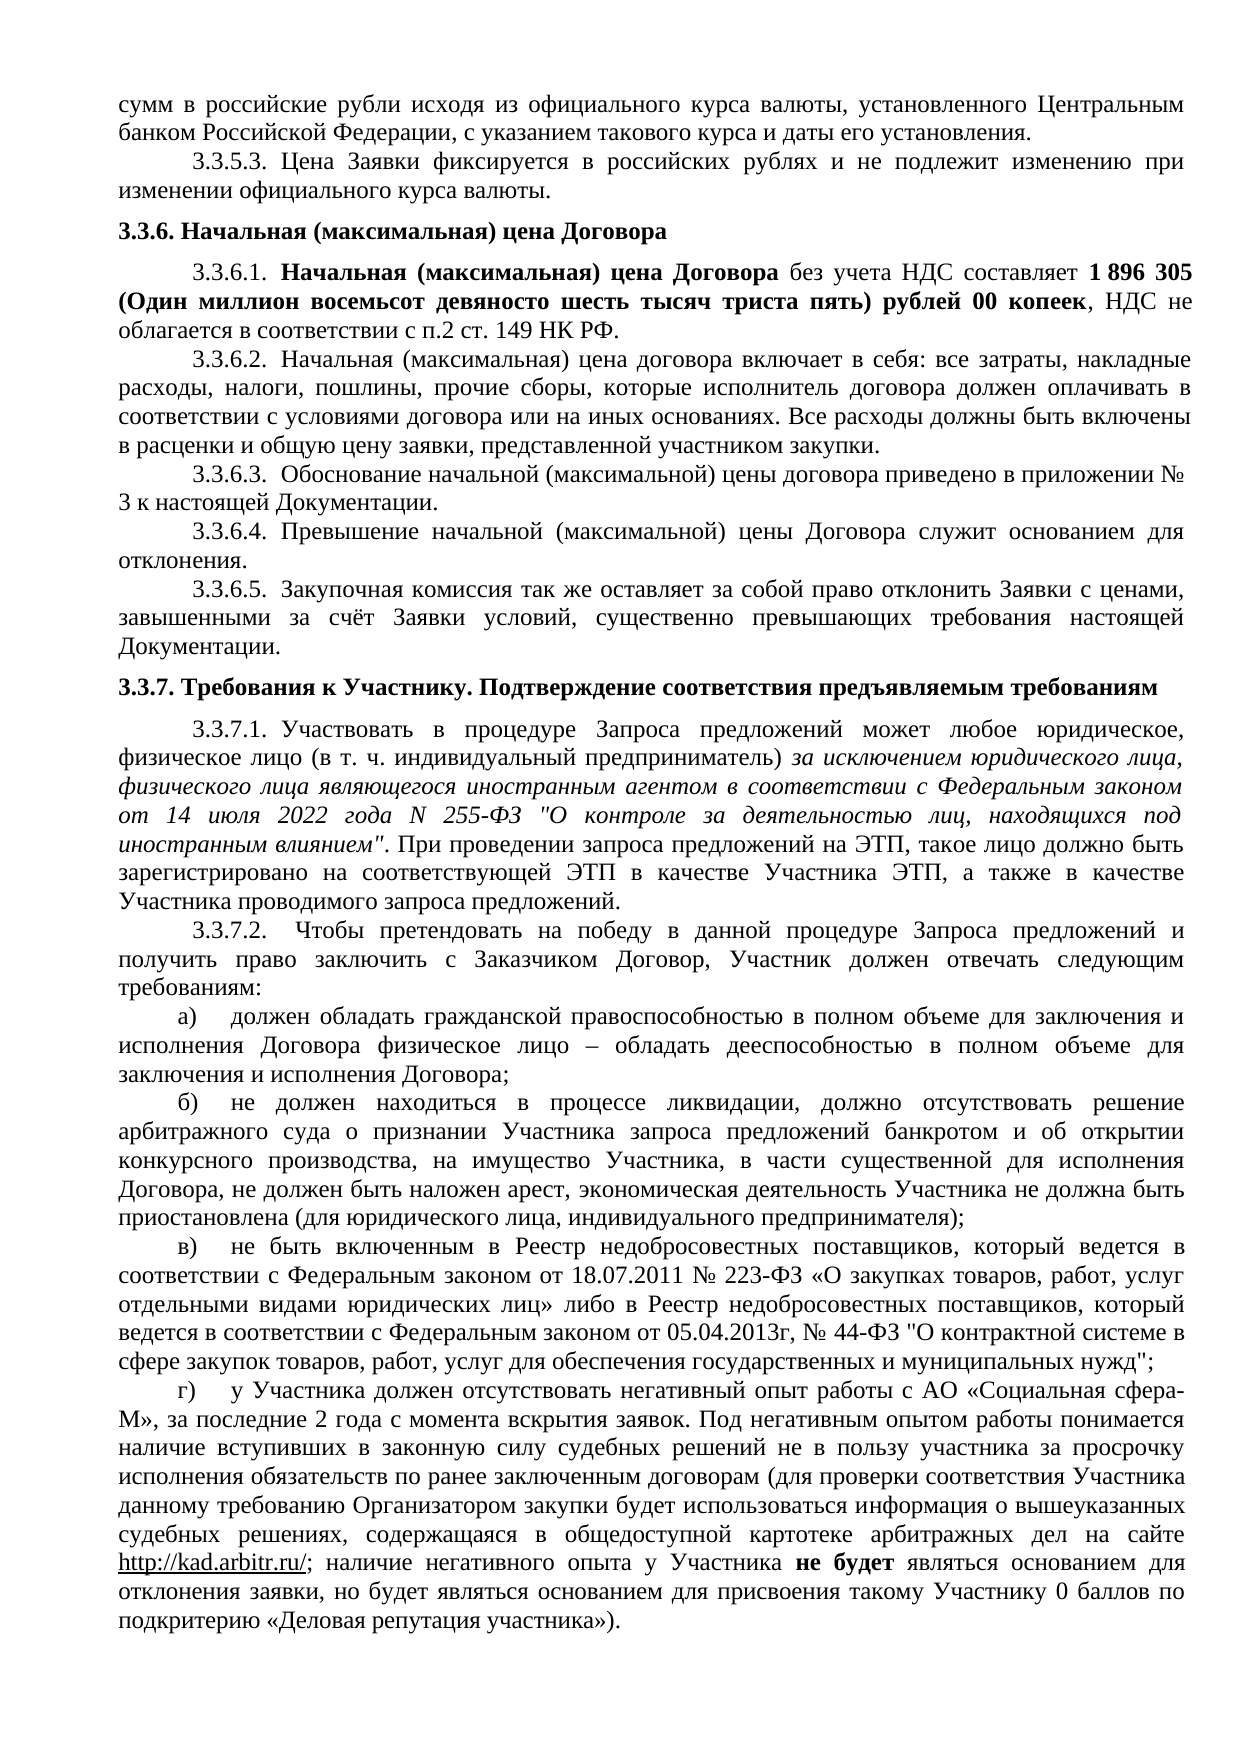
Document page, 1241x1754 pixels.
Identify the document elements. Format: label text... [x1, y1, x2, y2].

list не быть включенным в Реестр недобросовестных поставщиков, который ведется в соответствии с Федеральным законом от 18.07.2011 № 223-ФЗ «О закупках товаров, работ, услуг отдельными видами юридических лиц» либо в Реестр недобросовестных поставщиков, который ведется в соответствии с Федеральным законом от 05.04.2013г, № 44-ФЗ "О контрактной системе в сфере закупок товаров, работ, услуг для обеспечения государственных и муниципальных нужд"; [118, 1231, 1185, 1375]
list должен обладать гражданской правоспособностью в полном объеме для заключения и исполнения Договора физическое лицо – обладать дееспособностью в полном объеме для заключения и исполнения Договора; [118, 1001, 1185, 1087]
list Цена Заявки фиксируется в российских рублях и не подлежит изменению при изменении официального курса валюты. [118, 146, 1185, 204]
list Чтобы претендовать на победу в данной процедуре Запроса предложений и получить право заключить с Заказчиком Договор, Участник должен отвечать следующим требованиям: [118, 915, 1185, 1001]
list Начальная (максимальная) цена договора включает в себя: все затраты, накладные расходы, налоги, пошлины, прочие сборы, которые исполнитель договора должен оплачивать в соответствии с условиями договора или на иных основаниях. Все расходы должны быть включены в расценки и общую цену заявки, представленной участником закупки. [118, 344, 1192, 459]
subtitle 3.3.7. Требования к Участнику. Подтверждение соответствия предъявляемым требованиям [118, 672, 1185, 701]
list Участвовать в процедуре Запроса предложений может любое юридическое, физическое лицо (в т. ч. индивидуальный предприниматель) за исключением юридического лица, физического лица являющегося иностранным агентом в соответствии с Федеральным законом от 14 июля 2022 года N 255-ФЗ "О контроле за деятельностью лиц, находящихся под иностранным влиянием". При проведении запроса предложений на ЭТП, такое лицо должно быть зарегистрировано на соответствующей ЭТП в качестве Участника ЭТП, а также в качестве Участника проводимого запроса предложений. [118, 714, 1185, 915]
list у Участника должен отсутствовать негативный опыт работы с АО «Социальная сфера-М», за последние 2 года с момента вскрытия заявок. Под негативным опытом работы понимается наличие вступивших в законную силу судебных решений не в пользу участника за просрочку исполнения обязательств по ранее заключенным договорам (для проверки соответствия Участника данному требованию Организатором закупки будет использоваться информация о вышеуказанных судебных решениях, содержащаяся в общедоступной картотеке арбитражных дел на сайте http://kad.arbitr.ru/; наличие негативного опыта у Участника не будет являться основанием для отклонения заявки, но будет являться основанием для присвоения такому Участнику 0 баллов по подкритерию «Деловая репутация участника»). [118, 1375, 1185, 1634]
subtitle 3.3.6. Начальная (максимальная) цена Договора [118, 216, 1185, 245]
list Начальная (максимальная) цена Договора без учета НДС составляет 1 896 305 (Один миллион восемьсот девяносто шесть тысяч триста пять) рублей 00 копеек, НДС не облагается в соответствии с п.2 ст. 149 НК РФ. [118, 257, 1192, 344]
list Закупочная комиссия так же оставляет за собой право отклонить Заявки с ценами, завышенными за счёт Заявки условий, существенно превышающих требования настоящей Документации. [118, 574, 1185, 660]
list Превышение начальной (максимальной) цены Договора служит основанием для отклонения. [118, 516, 1185, 574]
list не должен находиться в процессе ликвидации, должно отсутствовать решение арбитражного суда о признании Участника запроса предложений банкротом и об открытии конкурсного производства, на имущество Участника, в части существенной для исполнения Договора, не должен быть наложен арест, экономическая деятельность Участника не должна быть приостановлена (для юридического лица, индивидуального предпринимателя); [118, 1087, 1185, 1231]
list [118, 89, 1185, 146]
list Обоснование начальной (максимальной) цены договора приведено в приложении № 3 к настоящей Документации. [118, 459, 1185, 516]
